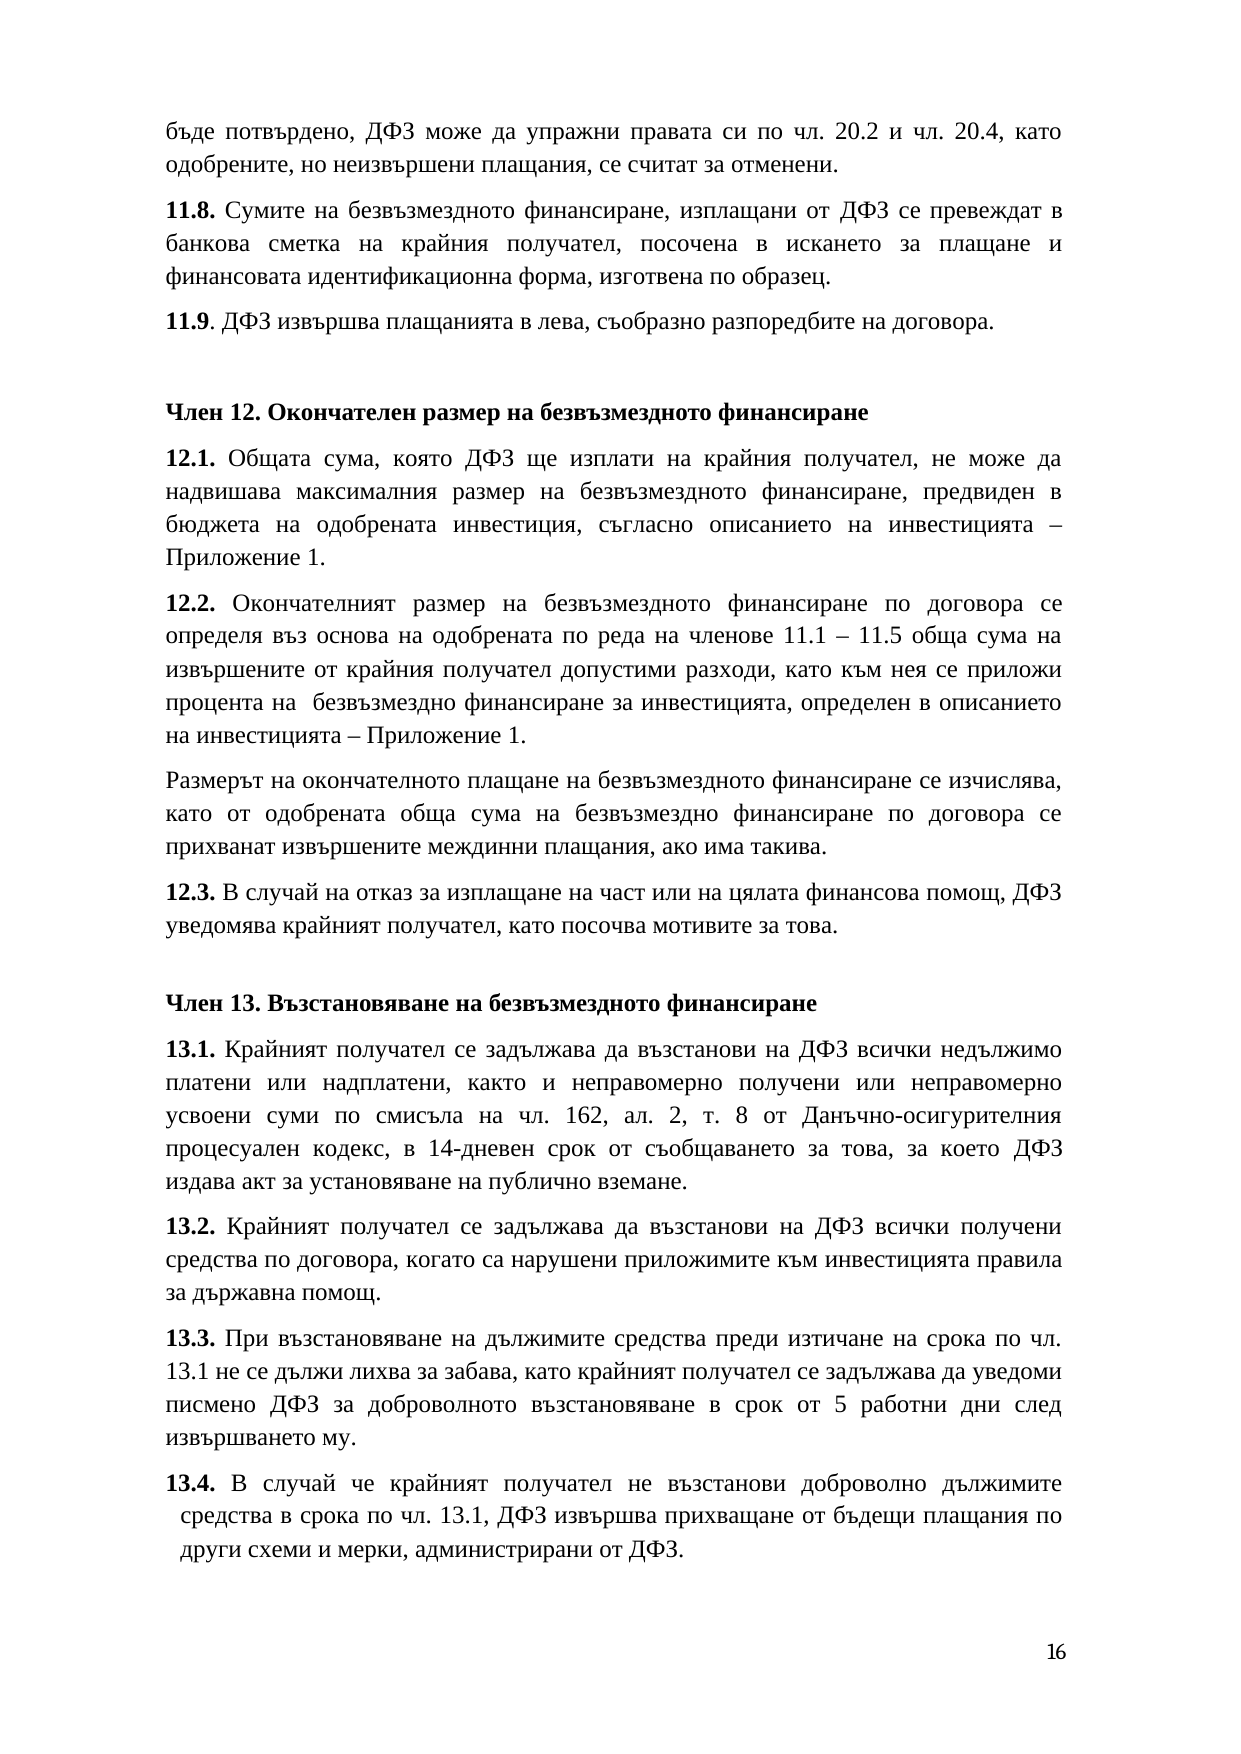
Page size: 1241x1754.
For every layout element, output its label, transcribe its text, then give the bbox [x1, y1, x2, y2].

list 13.4. В случай че крайният получател не възстанови доброволно дължимите средства в срока по чл. 13.1, ДФЗ извършва прихващане от бъдещи плащания по други схеми и мерки, администрирани от ДФЗ. [165, 1468, 1063, 1562]
text 13.1. Крайният получател се задължава да възстанови на ДФЗ всички недължимо платени или надплатени, както и неправомерно получени или неправомерно усвоени суми по смисъла на чл. 162, ал. 2, т. 8 от Данъчно-осигурителния процесуален кодекс, в 14-дневен срок от съобщаването за това, за което ДФЗ издава акт за установяване на публично вземане. [165, 1034, 1063, 1195]
text 11.9. ДФЗ извършва плащанията в лева, съобразно разпоредбите на договора. [165, 306, 1063, 335]
subtitle Член 13. Възстановяване на безвъзмездното финансиране [165, 988, 1063, 1017]
text 11.8. Сумите на безвъзмездното финансиране, изплащани от ДФЗ се превеждат в банкова сметка на крайния получател, посочена в искането за плащане и финансовата идентификационна форма, изготвена по образец. [165, 195, 1063, 290]
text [165, 116, 1063, 178]
text 13.2. Крайният получател се задължава да възстанови на ДФЗ всички получени средства по договора, когато са нарушени приложимите към инвестицията правила за държавна помощ. [165, 1211, 1063, 1306]
text 12.3. В случай на отказ за изплащане на част или на цялата финансова помощ, ДФЗ уведомява крайният получател, като посочва мотивите за това. [165, 877, 1063, 938]
text 12.2. Окончателният размер на безвъзмездното финансиране по договора се определя въз основа на одобрената по реда на членове 11.1 – 11.5 обща сума на извършените от крайния получател допустими разходи, като към нея се приложи процента на безвъзмездно финансиране за инвестицията, определен в описанието на инвестицията – Приложение 1. [165, 588, 1063, 748]
subtitle Член 12. Окончателен размер на безвъзмездното финансиране [165, 397, 1063, 426]
text 13.3. При възстановяване на дължимите средства преди изтичане на срока по чл. 13.1 не се дължи лихва за забава, като крайният получател се задължава да уведоми писмено ДФЗ за доброволното възстановяване в срок от 5 работни дни след извършването му. [165, 1323, 1063, 1451]
text 12.1. Общата сума, която ДФЗ ще изплати на крайния получател, не може да надвишава максималния размер на безвъзмездното финансиране, предвиден в бюджета на одобрената инвестиция, съгласно описанието на инвестицията – Приложение 1. [165, 443, 1063, 571]
text Размерът на окончателното плащане на безвъзмездното финансиране се изчислява, като от одобрената обща сума на безвъзмездно финансиране по договора се прихванат извършените междинни плащания, ако има такива. [165, 765, 1063, 860]
